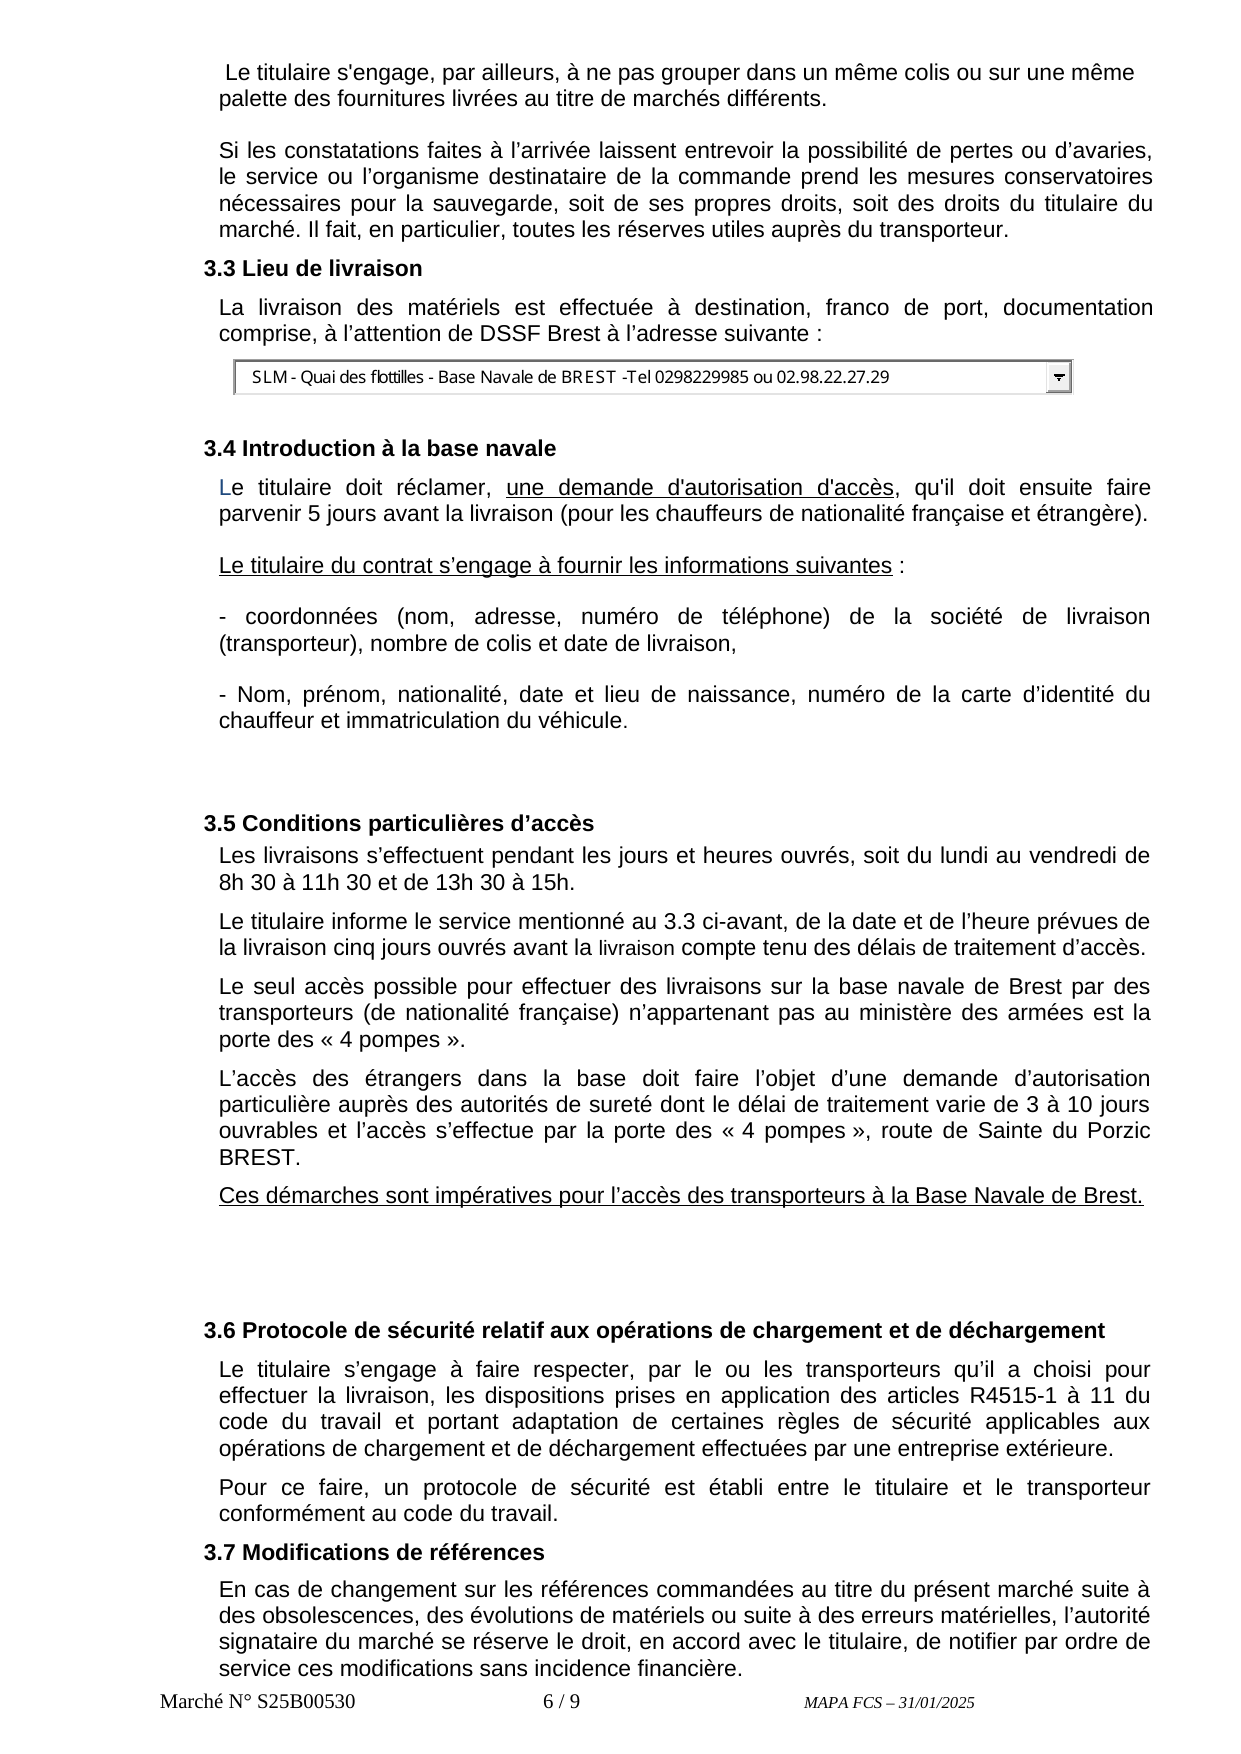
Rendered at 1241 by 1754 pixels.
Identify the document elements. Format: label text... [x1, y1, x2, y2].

text Le titulaire du contrat s’engage à fournir les informations suivantes : [218, 552, 1152, 578]
text 3.5 Conditions particulières d’accès [204, 810, 1154, 836]
text En cas de changement sur les références commandées au titre du présent marché suite à des obsolescences, des évolutions de matériels ou suite à des erreurs matérielles, l’autorité signataire du marché se réserve le droit, en accord avec le titulaire, de notifier par ordre de service ces modifications sans incidence financière. [218, 1576, 1152, 1681]
subtitle 3.7 Modifications de références [204, 1539, 1154, 1565]
text - coordonnées (nom, adresse, numéro de téléphone) de la société de livraison (transporteur), nombre de colis et date de livraison, [218, 603, 1152, 656]
text Le titulaire s'engage, par ailleurs, à ne pas grouper dans un même colis ou sur une même palette des fournitures livrées au titre de marchés différents. [218, 59, 1152, 112]
text - Nom, prénom, nationalité, date et lieu de naissance, numéro de la carte d’identité du chauffeur et immatriculation du véhicule. [218, 681, 1152, 733]
text 3.6 Protocole de sécurité relatif aux opérations de chargement et de déchargement [204, 1317, 1154, 1343]
text Ces démarches sont impératives pour l’accès des transporteurs à la Base Navale de Brest. [218, 1182, 1152, 1209]
text Pour ce faire, un protocole de sécurité est établi entre le titulaire et le transporteur conformément au code du travail. [218, 1473, 1152, 1526]
text L’accès des étrangers dans la base doit faire l’objet d’une demande d’autorisation particulière auprès des autorités de sureté dont le délai de traitement varie de 3 à 10 jours ouvrables et l’accès s’effectue par la porte des « 4 pompes », route de Sainte du Porzic BREST. [218, 1064, 1152, 1170]
text Les livraisons s’effectuent pendant les jours et heures ouvrés, soit du lundi au vendredi de 8h 30 à 11h 30 et de 13h 30 à 15h. [218, 842, 1152, 895]
text Le titulaire doit réclamer, une demande d'autorisation d'accès, qu'il doit ensuite faire parvenir 5 jours avant la livraison (pour les chauffeurs de nationalité française et étrangère). [218, 474, 1152, 527]
text Si les constatations faites à l’arrivée laissent entrevoir la possibilité de pertes ou d’avaries, le service ou l’organisme destinataire de la commande prend les mesures conservatoires nécessaires pour la sauvegarde, soit de ses propres droits, soit des droits du titulaire du marché. Il fait, en particulier, toutes les réserves utiles auprès du transporteur. [218, 137, 1154, 242]
text Le seul accès possible pour effectuer des livraisons sur la base navale de Brest par des transporteurs (de nationalité française) n’appartenant pas au ministère des armées est la porte des « 4 pompes ». [218, 973, 1152, 1052]
text 3.4 Introduction à la base navale [204, 435, 1154, 462]
text Le titulaire informe le service mentionné au 3.3 ci-avant, de la date et de l’heure prévues de la livraison cinq jours ouvrés avant la livraison compte tenu des délais de traitement d’accès. [218, 908, 1152, 960]
subtitle 3.3 Lieu de livraison [204, 255, 1154, 281]
text La livraison des matériels est effectuée à destination, franco de port, documentation comprise, à l’attention de DSSF Brest à l’adresse suivante : [218, 293, 1154, 346]
text Le titulaire s’engage à faire respecter, par le ou les transporteurs qu’il a choisi pour effectuer la livraison, les dispositions prises en application des articles R4515-1 à 11 du code du travail et portant adaptation de certaines règles de sécurité applicables aux opérations de chargement et de déchargement effectuées par une entreprise extérieure. [218, 1356, 1152, 1461]
